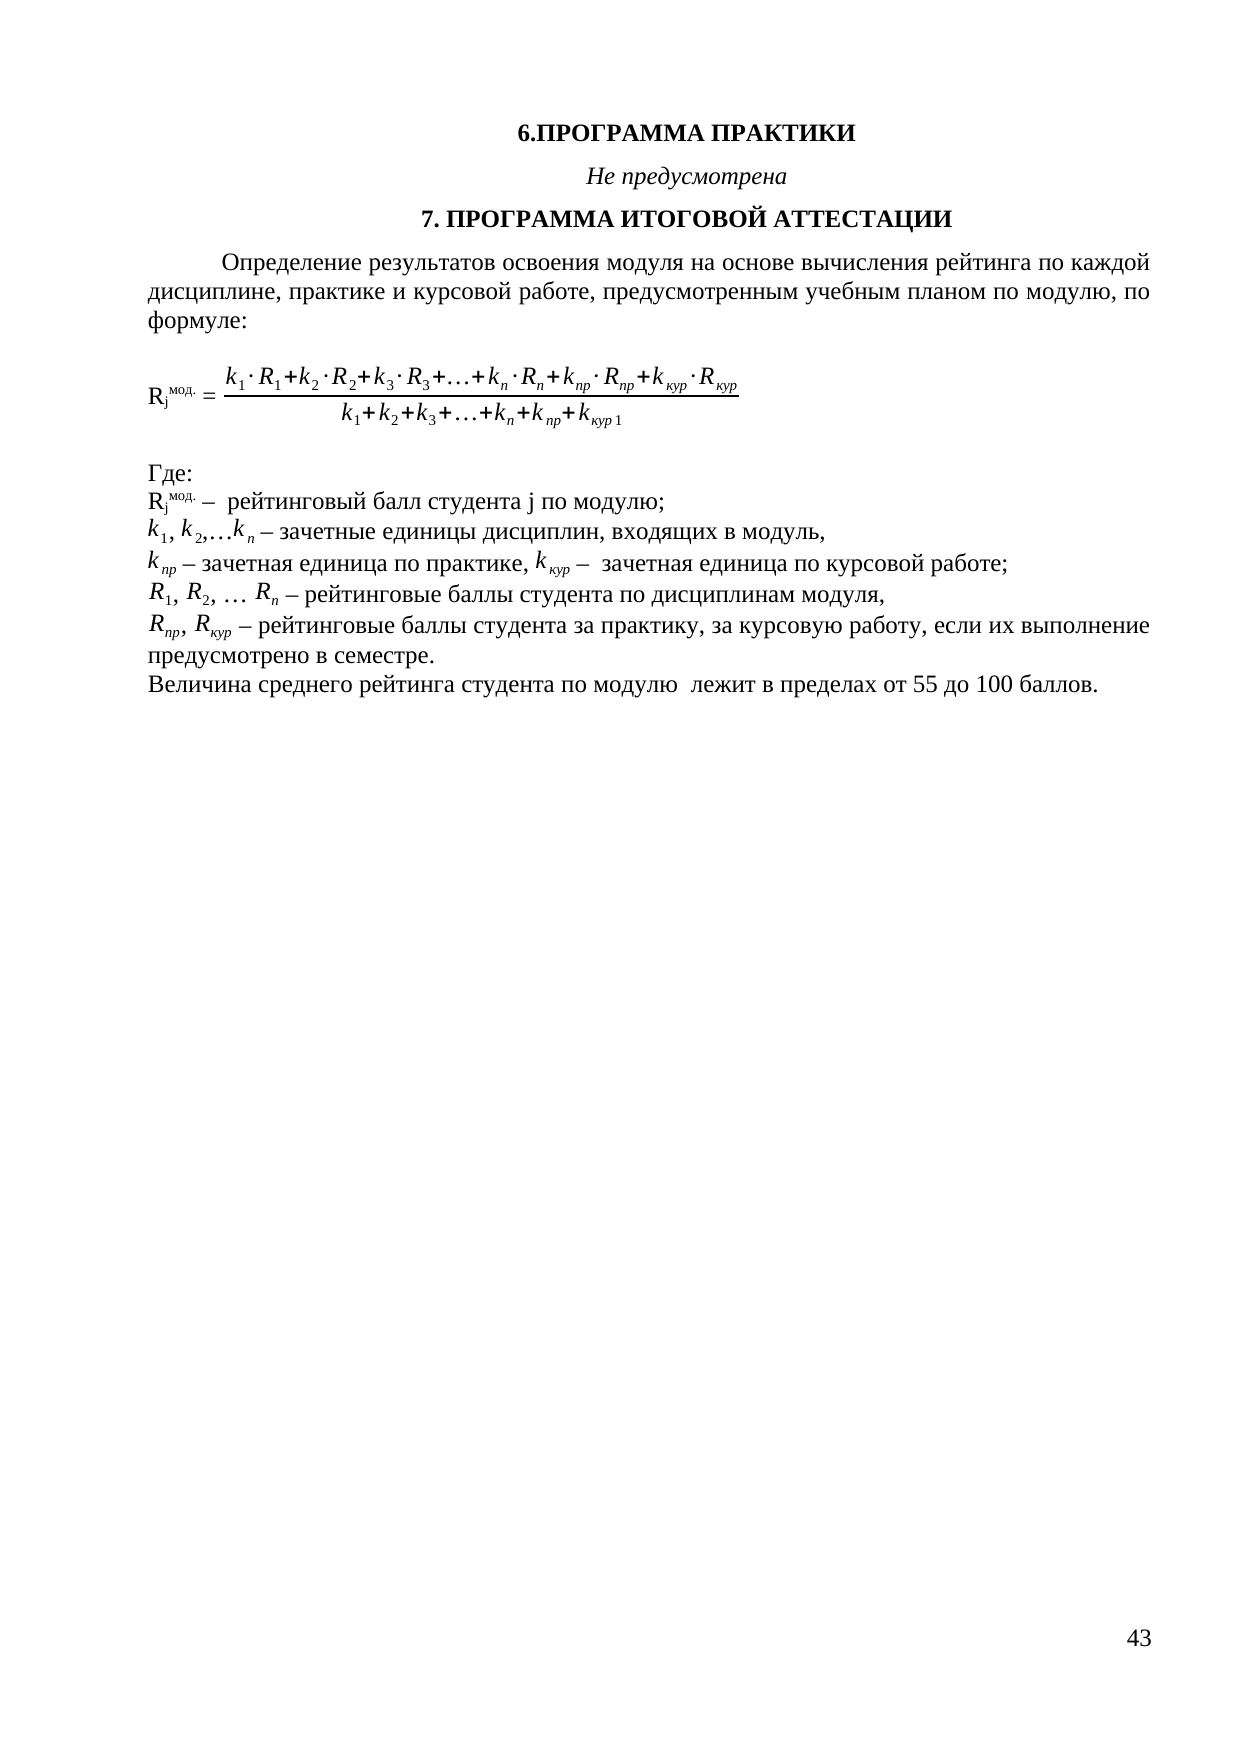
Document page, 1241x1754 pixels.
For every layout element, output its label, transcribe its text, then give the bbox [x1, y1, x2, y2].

text , , … – рейтинговые баллы студента по дисциплинам модуля, [148, 578, 1152, 609]
text 7. ПРОГРАММА ИТОГОВОЙ АТТЕСТАЦИИ [148, 204, 1152, 233]
text Не предусмотрена [148, 161, 1152, 190]
text Rjмод. = [148, 362, 1152, 429]
text Величина среднего рейтинга студента по модулю лежит в пределах от 55 до 100 баллов. [148, 669, 1152, 698]
text , – рейтинговые баллы студента за практику, за курсовую работу, если их выполнение предусмотрено в семестре. [148, 609, 1152, 669]
text – зачетная единица по практике, – зачетная единица по курсовой работе; [148, 546, 1152, 578]
text Rjмод. – рейтинговый балл студента j по модулю; [148, 486, 1152, 515]
text 6.ПРОГРАММА ПРАКТИКИ [148, 118, 1152, 147]
text , ,… – зачетные единицы дисциплин, входящих в модуль, [148, 515, 1152, 546]
text Где: [148, 458, 1152, 486]
text Определение результатов освоения модуля на основе вычисления рейтинга по каждой дисциплине, практике и курсовой работе, предусмотренным учебным планом по модулю, по формуле: [148, 247, 1152, 334]
